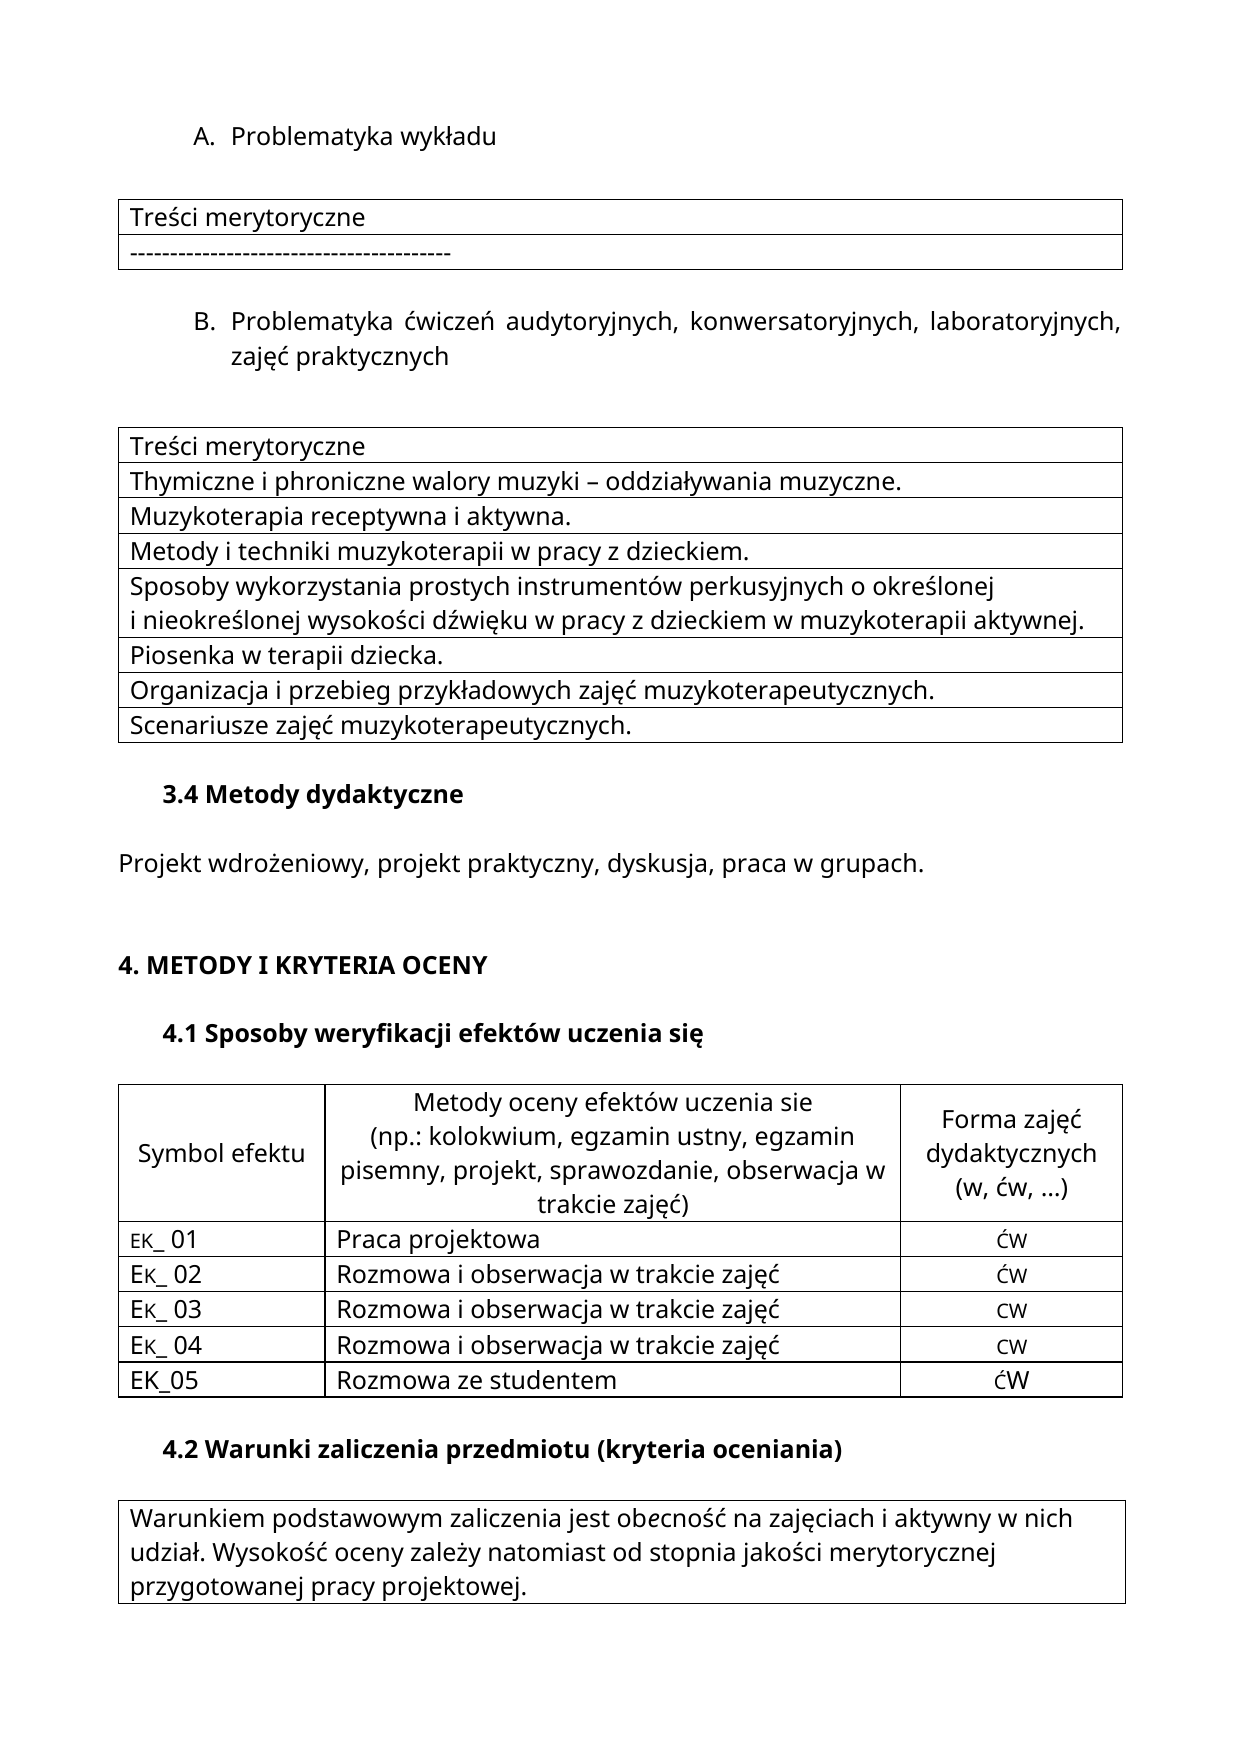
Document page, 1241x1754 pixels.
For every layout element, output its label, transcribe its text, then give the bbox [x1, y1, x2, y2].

text 4.1 Sposoby weryfikacji efektów uczenia się [162, 1016, 1122, 1049]
table_cell Rozmowa i obserwacja w trakcie zajęć [326, 1257, 900, 1291]
table_cell cw [901, 1327, 1122, 1361]
table_cell Scenariusze zajęć muzykoterapeutycznych. [119, 708, 1122, 742]
table_cell ek_ 01 [119, 1222, 324, 1256]
table_header Metody oceny efektów uczenia sie (np.: kolokwium, egzamin ustny, egzamin pisemny, projekt, sprawozdanie, obserwacja w trakcie zajęć) [326, 1085, 900, 1221]
table_cell Rozmowa i obserwacja w trakcie zajęć [326, 1327, 900, 1361]
table_cell Piosenka w terapii dziecka. [119, 638, 1122, 672]
table_cell Ek_ 02 [119, 1257, 324, 1291]
text Projekt wdrożeniowy, projekt praktyczny, dyskusja, praca w grupach. [118, 845, 1122, 879]
table_cell Rozmowa i obserwacja w trakcie zajęć [326, 1292, 900, 1326]
table_cell Metody i techniki muzykoterapii w pracy z dzieckiem. [119, 534, 1122, 567]
table_cell cw [901, 1292, 1122, 1326]
table_cell Praca projektowa [326, 1222, 900, 1256]
table_cell Muzykoterapia receptywna i aktywna. [119, 498, 1122, 532]
table_cell ćw [901, 1222, 1122, 1256]
table_cell Ek_ 04 [119, 1327, 324, 1361]
table_cell ćw [901, 1257, 1122, 1291]
table_header Treści merytoryczne [119, 428, 1122, 462]
table_cell Rozmowa ze studentem [326, 1363, 900, 1396]
text 4. METODY I KRYTERIA OCENY [118, 947, 1122, 981]
table_header Symbol efektu [119, 1085, 324, 1221]
table_cell EK_05 [119, 1363, 324, 1396]
table_header Forma zajęć dydaktycznych (w, ćw, …) [901, 1085, 1122, 1221]
table_cell Thymiczne i phroniczne walory muzyki – oddziaływania muzyczne. [119, 463, 1122, 497]
list Problematyka wykładu [193, 118, 1122, 152]
table_cell ---------------------------------------- [119, 235, 1122, 269]
table_header Treści merytoryczne [119, 200, 1122, 234]
list Problematyka ćwiczeń audytoryjnych, konwersatoryjnych, laboratoryjnych, zajęć praktycznych [193, 304, 1122, 372]
table_cell Ek_ 03 [119, 1292, 324, 1326]
table_cell Sposoby wykorzystania prostych instrumentów perkusyjnych o określonej i nieokreślonej wysokości dźwięku w pracy z dzieckiem w muzykoterapii aktywnej. [119, 569, 1122, 637]
table_cell ćW [901, 1363, 1122, 1396]
table_cell Organizacja i przebieg przykładowych zajęć muzykoterapeutycznych. [119, 673, 1122, 707]
text 4.2 Warunki zaliczenia przedmiotu (kryteria oceniania) [162, 1432, 1122, 1466]
table_header Warunkiem podstawowym zaliczenia jest obecność na zajęciach i aktywny w nich udział. Wysokość oceny zależy natomiast od stopnia jakości merytorycznej przygotowanej pracy projektowej. [119, 1501, 1125, 1603]
text 3.4 Metody dydaktyczne [162, 777, 1122, 811]
